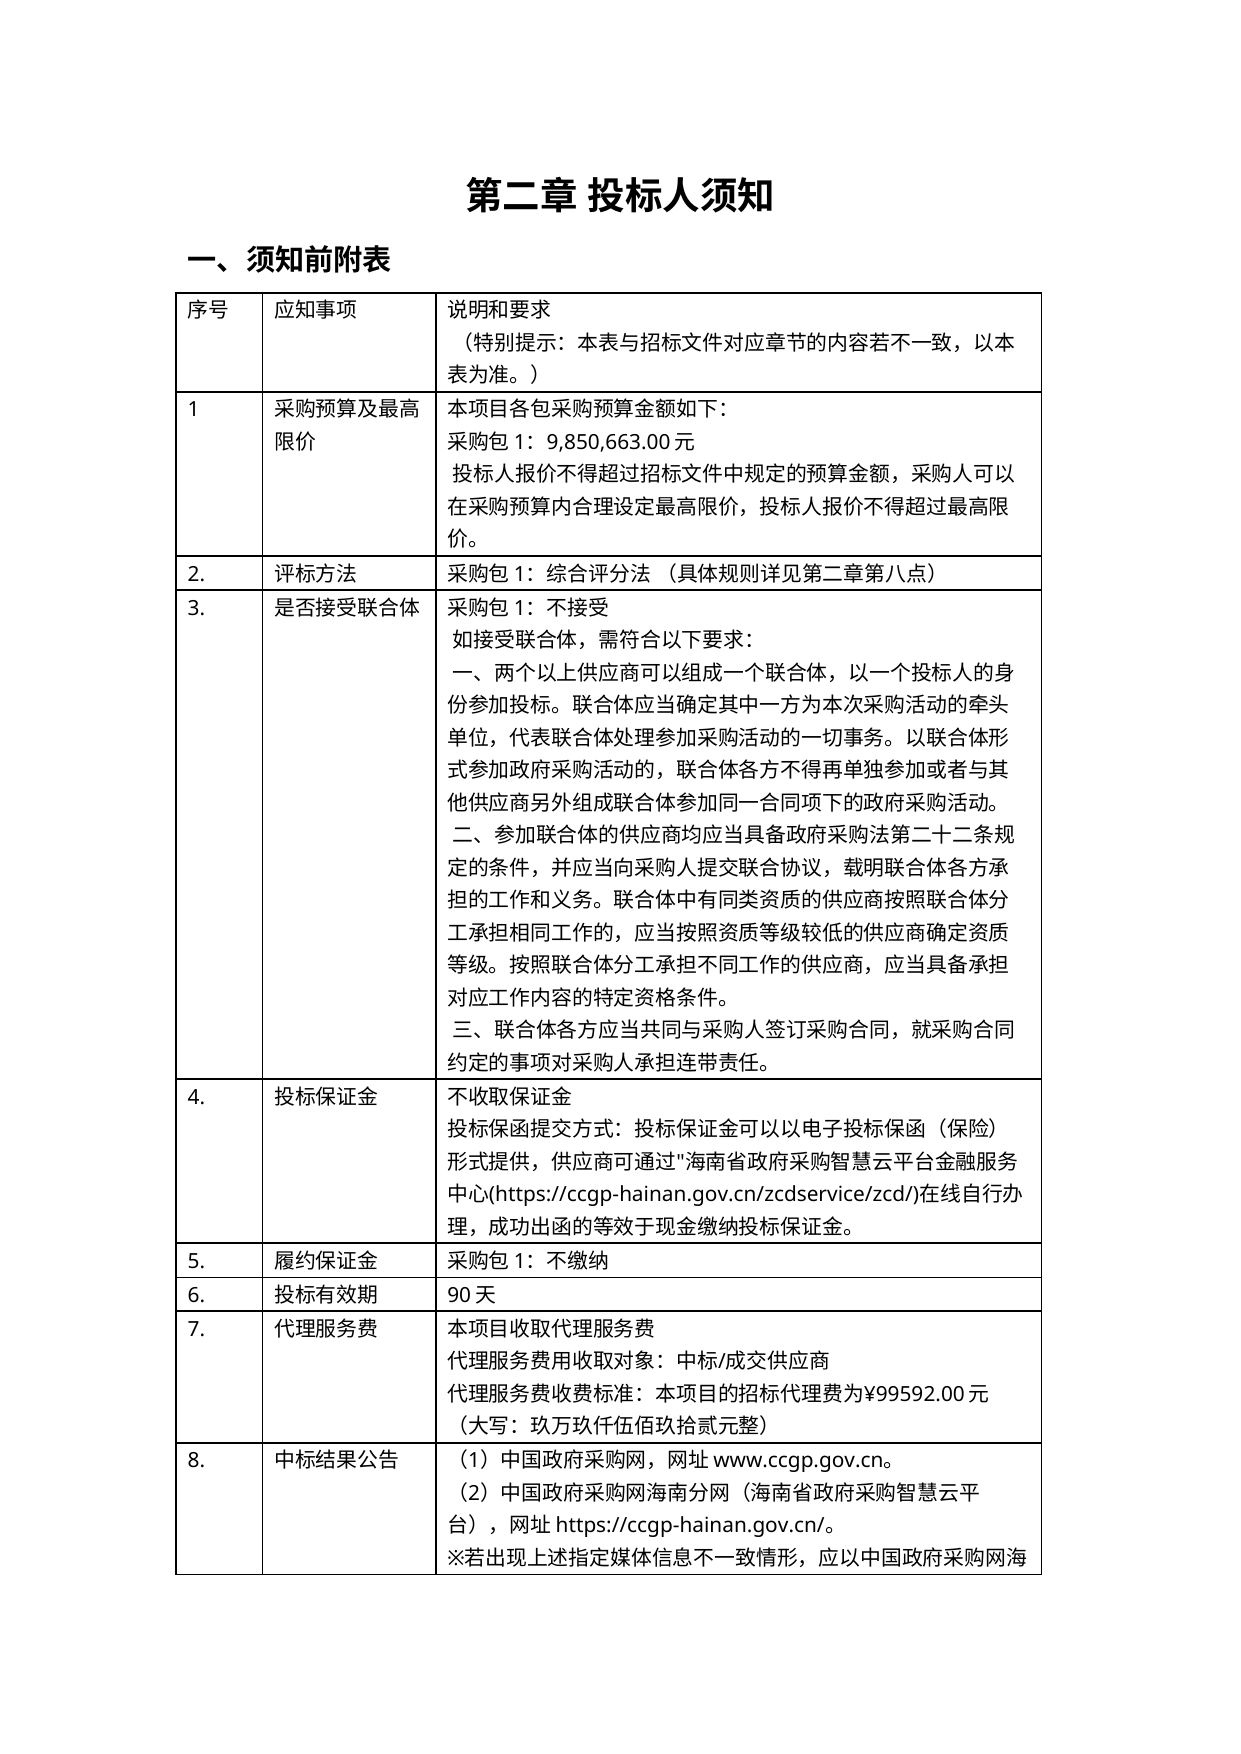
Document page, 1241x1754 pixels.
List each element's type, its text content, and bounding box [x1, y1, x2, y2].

table_cell 投标保证金 [263, 1080, 435, 1242]
table_cell 采购包1：不缴纳 [437, 1244, 1041, 1276]
table_cell 采购包1：综合评分法 （具体规则详见第二章第八点） [437, 557, 1041, 589]
table_cell 代理服务费 [263, 1312, 435, 1442]
table_cell 不收取保证金 投标保函提交方式：投标保证金可以以电子投标保函（保险）形式提供，供应商可通过"海南省政府采购智慧云平台金融服务中心(https://ccgp-hainan.gov.cn/zcdservice/zcd/)在线自行办理，成功出函的等效于现金缴纳投标保证金。 [437, 1080, 1041, 1242]
table_cell 3. [177, 591, 262, 1078]
table_header 说明和要求 （特别提示：本表与招标文件对应章节的内容若不一致，以本表为准。） [437, 294, 1041, 391]
table_cell 7. [177, 1312, 262, 1442]
table_header 应知事项 [263, 294, 435, 391]
table_cell 本项目各包采购预算金额如下： 采购包1：9,850,663.00元 投标人报价不得超过招标文件中规定的预算金额，采购人可以在采购预算内合理设定最高限价，投标人报价不得超过最高限价。 [437, 393, 1041, 555]
table_cell 本项目收取代理服务费 代理服务费用收取对象：中标/成交供应商 代理服务费收费标准：本项目的招标代理费为¥99592.00元（大写：玖万玖仟伍佰玖拾贰元整） [437, 1312, 1041, 1442]
table_cell 5. [177, 1244, 262, 1276]
table_cell 4. [177, 1080, 262, 1242]
table_cell 投标有效期 [263, 1278, 435, 1310]
table_cell 是否接受联合体 [263, 591, 435, 1078]
table_header 序号 [177, 294, 262, 391]
table_cell 采购预算及最高限价 [263, 393, 435, 555]
table_cell 2. [177, 557, 262, 589]
table_cell 中标结果公告 [263, 1444, 435, 1573]
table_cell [437, 1444, 1041, 1573]
table_cell 评标方法 [263, 557, 435, 589]
text 第二章 投标人须知 [187, 162, 1053, 227]
table_cell 8. [177, 1444, 262, 1573]
table_cell 履约保证金 [263, 1244, 435, 1276]
table_cell 采购包1：不接受 如接受联合体，需符合以下要求： 一、两个以上供应商可以组成一个联合体，以一个投标人的身份参加投标。联合体应当确定其中一方为本次采购活动的牵头单位，代表联合体处理参加采购活动的一切事务。以联合体形式参加政府采购活动的，联合体各方不得再单独参加或者与其他供应商另外组成联合体参加同一合同项下的政府采购活动。 二、参加联合体的供应商均应当具备政府采购法第二十二条规定的条件，并应当向采购人提交联合协议，载明联合体各方承担的工作和义务。联合体中有同类资质的供应商按照联合体分工承担相同工作的，应当按照资质等级较低的供应商确定资质等级。按照联合体分工承担不同工作的供应商，应当具备承担对应工作内容的特定资格条件。 三、联合体各方应当共同与采购人签订采购合同，就采购合同约定的事项对采购人承担连带责任。 [437, 591, 1041, 1078]
table_cell 90天 [437, 1278, 1041, 1310]
table_cell 1 [177, 393, 262, 555]
table_cell 6. [177, 1278, 262, 1310]
text 一、须知前附表 [187, 227, 1053, 292]
